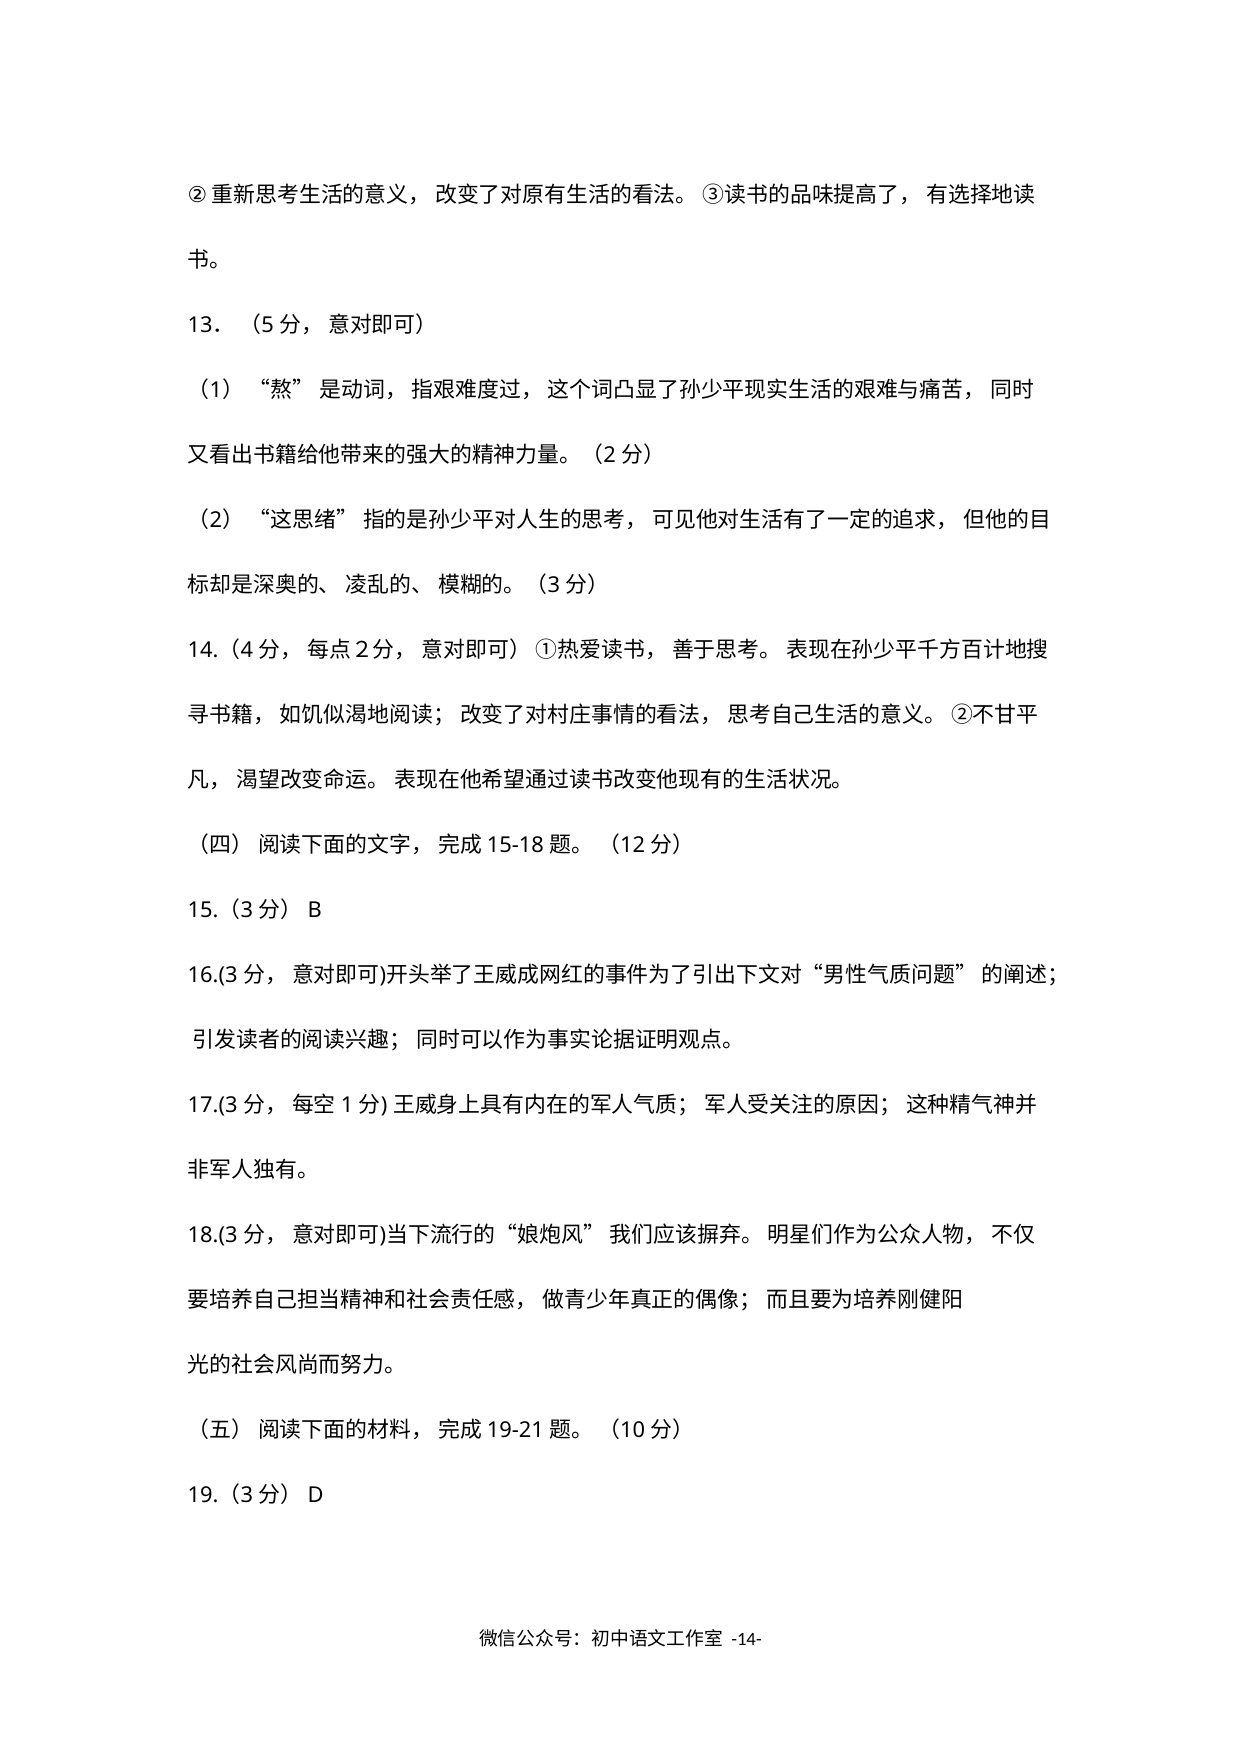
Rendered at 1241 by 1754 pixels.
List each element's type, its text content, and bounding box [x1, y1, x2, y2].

text （四） 阅读下面的文字， 完成 15-18 题。 （12 分） [187, 812, 1053, 877]
text （1） “熬” 是动词， 指艰难度过， 这个词凸显了孙少平现实生活的艰难与痛苦， 同时又看出书籍给他带来的强大的精神力量。（2 分） [187, 357, 1053, 487]
text 15.（3 分） B [187, 877, 1053, 942]
text （2） “这思绪” 指的是孙少平对人生的思考， 可见他对生活有了一定的追求， 但他的目标却是深奥的、 凌乱的、 模糊的。（3 分） [187, 487, 1053, 617]
text 17.(3 分， 每空 1 分) 王威身上具有内在的军人气质； 军人受关注的原因； 这种精气神并非军人独有。 [187, 1072, 1053, 1202]
text 13． （5 分， 意对即可） [187, 292, 1053, 357]
text 19.（3 分） D [187, 1462, 1053, 1527]
text （五） 阅读下面的材料， 完成 19-21 题。 （10 分） [187, 1397, 1053, 1462]
text 18.(3 分， 意对即可)当下流行的“娘炮风” 我们应该摒弃。 明星们作为公众人物， 不仅要培养自己担当精神和社会责任感， 做青少年真正的偶像； 而且要为培养刚健阳 [187, 1202, 1053, 1332]
text ②重新思考生活的意义， 改变了对原有生活的看法。 ③读书的品味提高了， 有选择地读书。 [187, 162, 1053, 292]
text 光的社会风尚而努力。 [187, 1332, 1053, 1397]
text 14.（4 分， 每点２分， 意对即可） ①热爱读书， 善于思考。 表现在孙少平千方百计地搜寻书籍， 如饥似渴地阅读； 改变了对村庄事情的看法， 思考自己生活的意义。 ②不甘平凡， 渴望改变命运。 表现在他希望通过读书改变他现有的生活状况。 [187, 617, 1053, 812]
text 16.(3 分， 意对即可)开头举了王威成网红的事件为了引出下文对“男性气质问题” 的阐述； 引发读者的阅读兴趣； 同时可以作为事实论据证明观点。 [187, 942, 1053, 1072]
